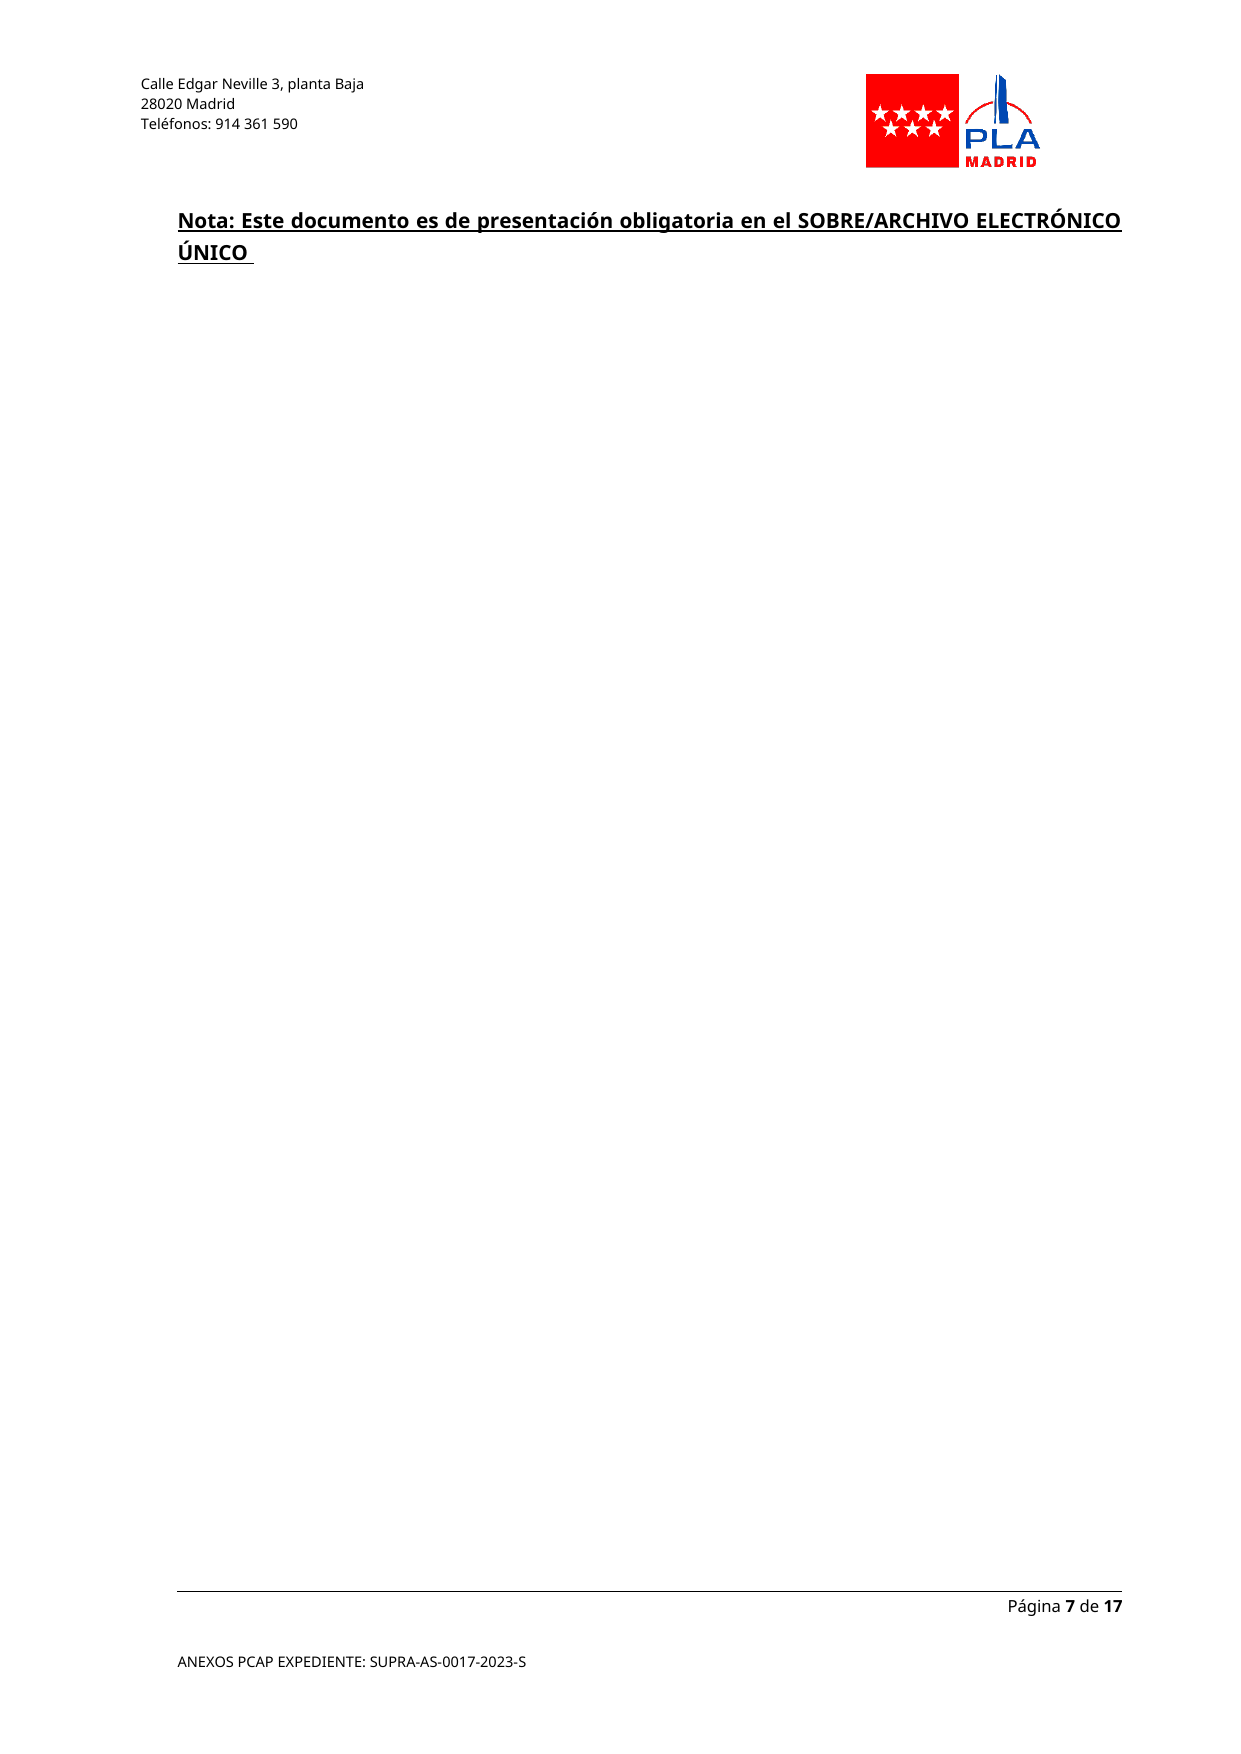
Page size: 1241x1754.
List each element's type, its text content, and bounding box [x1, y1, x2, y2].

picture [865, 73, 1042, 168]
text Nota: Este documento es de presentación obligatoria en el SOBRE/ARCHIVO ELECTRÓNICO ÚNICO [177, 231, 1122, 267]
text Nota: Este documento es de presentación obligatoria en el SOBRE/ARCHIVO ELECTRÓNICO ÚNICO [177, 206, 1122, 230]
